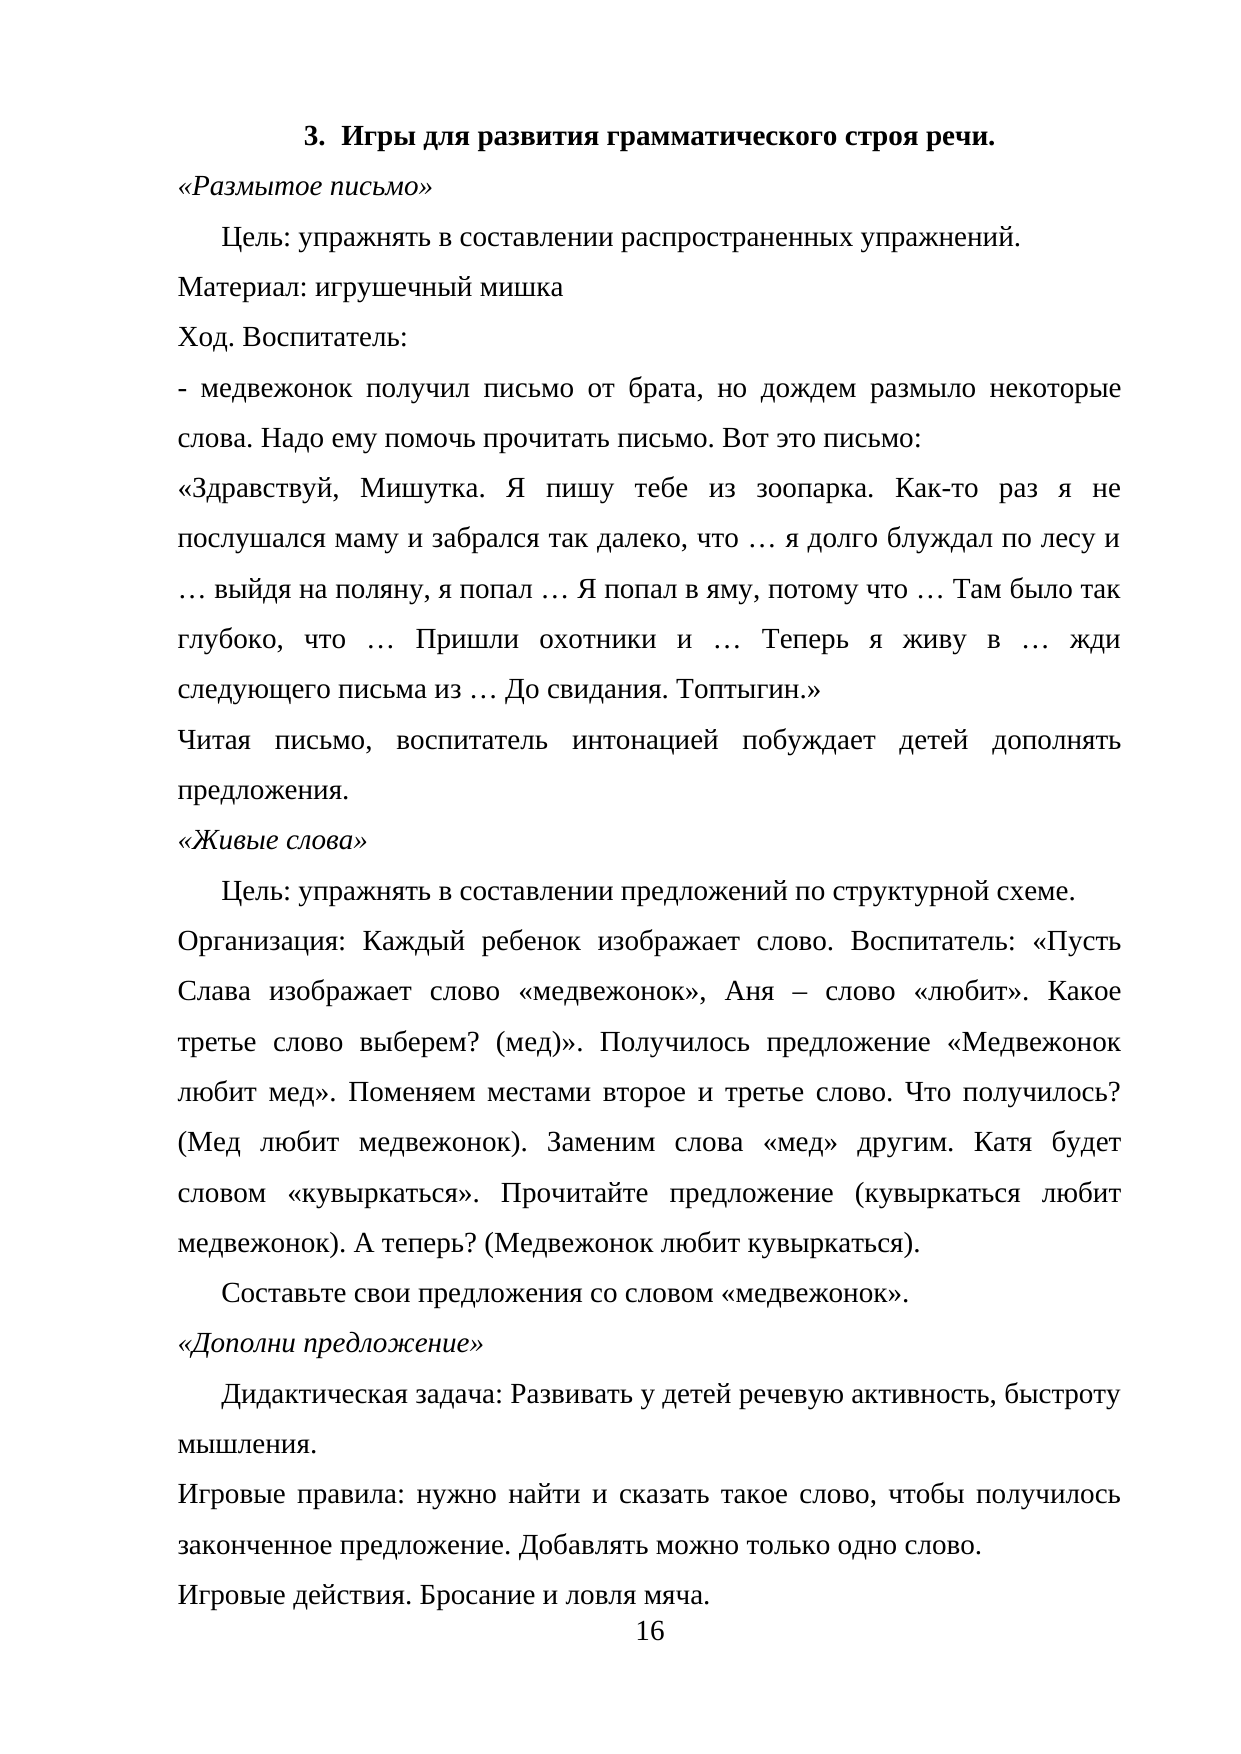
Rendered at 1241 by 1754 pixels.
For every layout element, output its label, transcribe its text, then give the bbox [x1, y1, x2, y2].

list Игры для развития грамматического строя речи. [177, 118, 1122, 152]
text - медвежонок получил письмо от брата, но дождем размыло некоторые слова. Надо ему помочь прочитать письмо. Вот это письмо: [177, 370, 1122, 453]
text Материал: игрушечный мишка [177, 269, 1122, 303]
text Ход. Воспитатель: [177, 319, 1122, 353]
text «Здравствуй, Мишутка. Я пишу тебе из зоопарка. Как-то раз я не послушался маму и забрался так далеко, что … я долго блуждал по лесу и … выйдя на поляну, я попал … Я попал в яму, потому что … Там было так глубоко, что … Пришли охотники и … Теперь я живу в … жди следующего письма из … До свидания. Топтыгин.» [177, 470, 1122, 705]
text Цель: упражнять в составлении предложений по структурной схеме. [177, 873, 1122, 906]
text Игровые правила: нужно найти и сказать такое слово, чтобы получилось законченное предложение. Добавлять можно только одно слово. [177, 1477, 1122, 1560]
text Цель: упражнять в составлении распространенных упражнений. [177, 219, 1122, 252]
text Читая письмо, воспитатель интонацией побуждает детей дополнять предложения. [177, 722, 1122, 806]
text «Дополни предложение» [177, 1326, 1122, 1359]
text Дидактическая задача: Развивать у детей речевую активность, быстроту мышления. [177, 1376, 1122, 1460]
text Составьте свои предложения со словом «медвежонок». [177, 1275, 1122, 1309]
text «Живые слова» [177, 822, 1122, 856]
text Игровые действия. Бросание и ловля мяча. [177, 1577, 1122, 1611]
text «Размытое письмо» [177, 168, 1122, 202]
text Организация: Каждый ребенок изображает слово. Воспитатель: «Пусть Слава изображает слово «медвежонок», Аня – слово «любит». Какое третье слово выберем? (мед)». Получилось предложение «Медвежонок любит мед». Поменяем местами второе и третье слово. Что получилось? (Мед любит медвежонок). Заменим слова «мед» другим. Катя будет словом «кувыркаться». Прочитайте предложение (кувыркаться любит медвежонок). А теперь? (Медвежонок любит кувыркаться). [177, 923, 1122, 1258]
